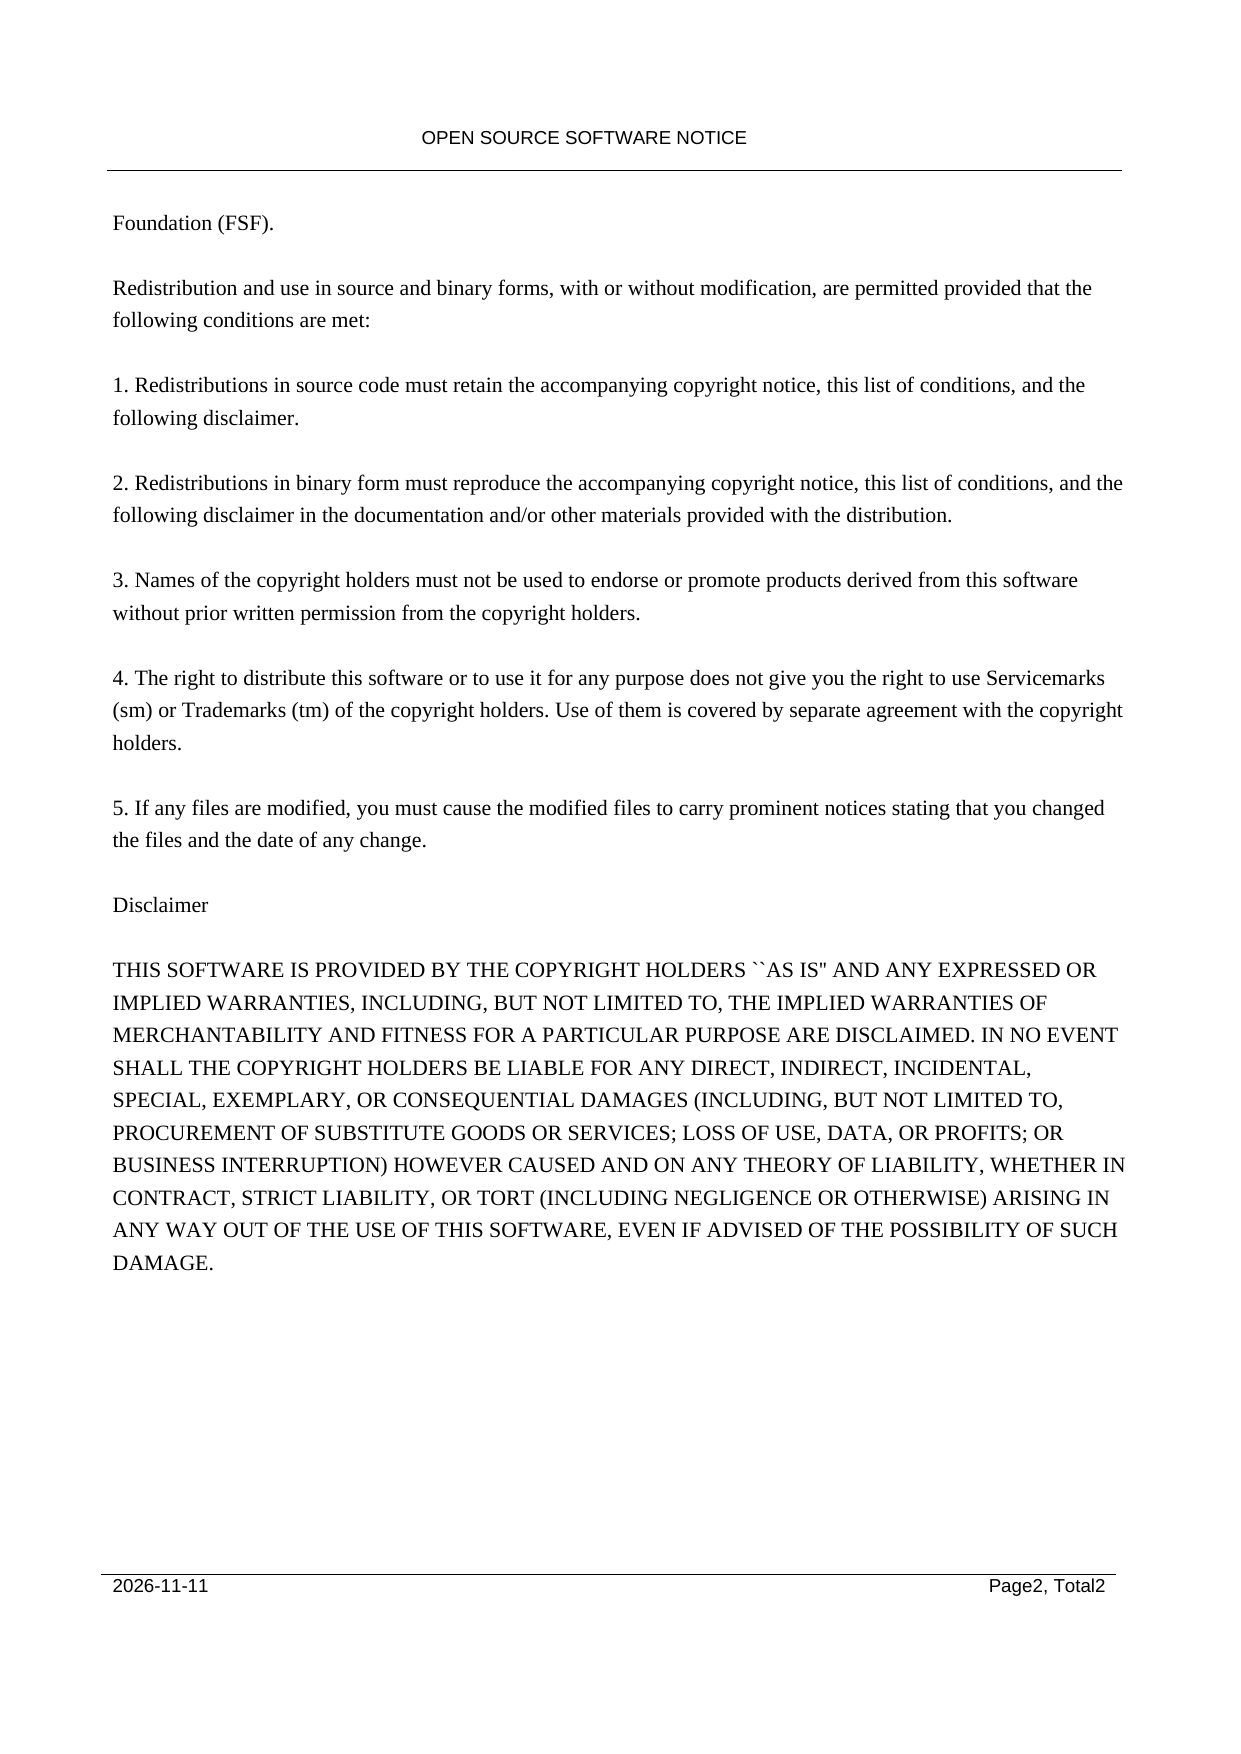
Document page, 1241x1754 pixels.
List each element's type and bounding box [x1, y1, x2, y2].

text [112, 206, 1128, 1311]
